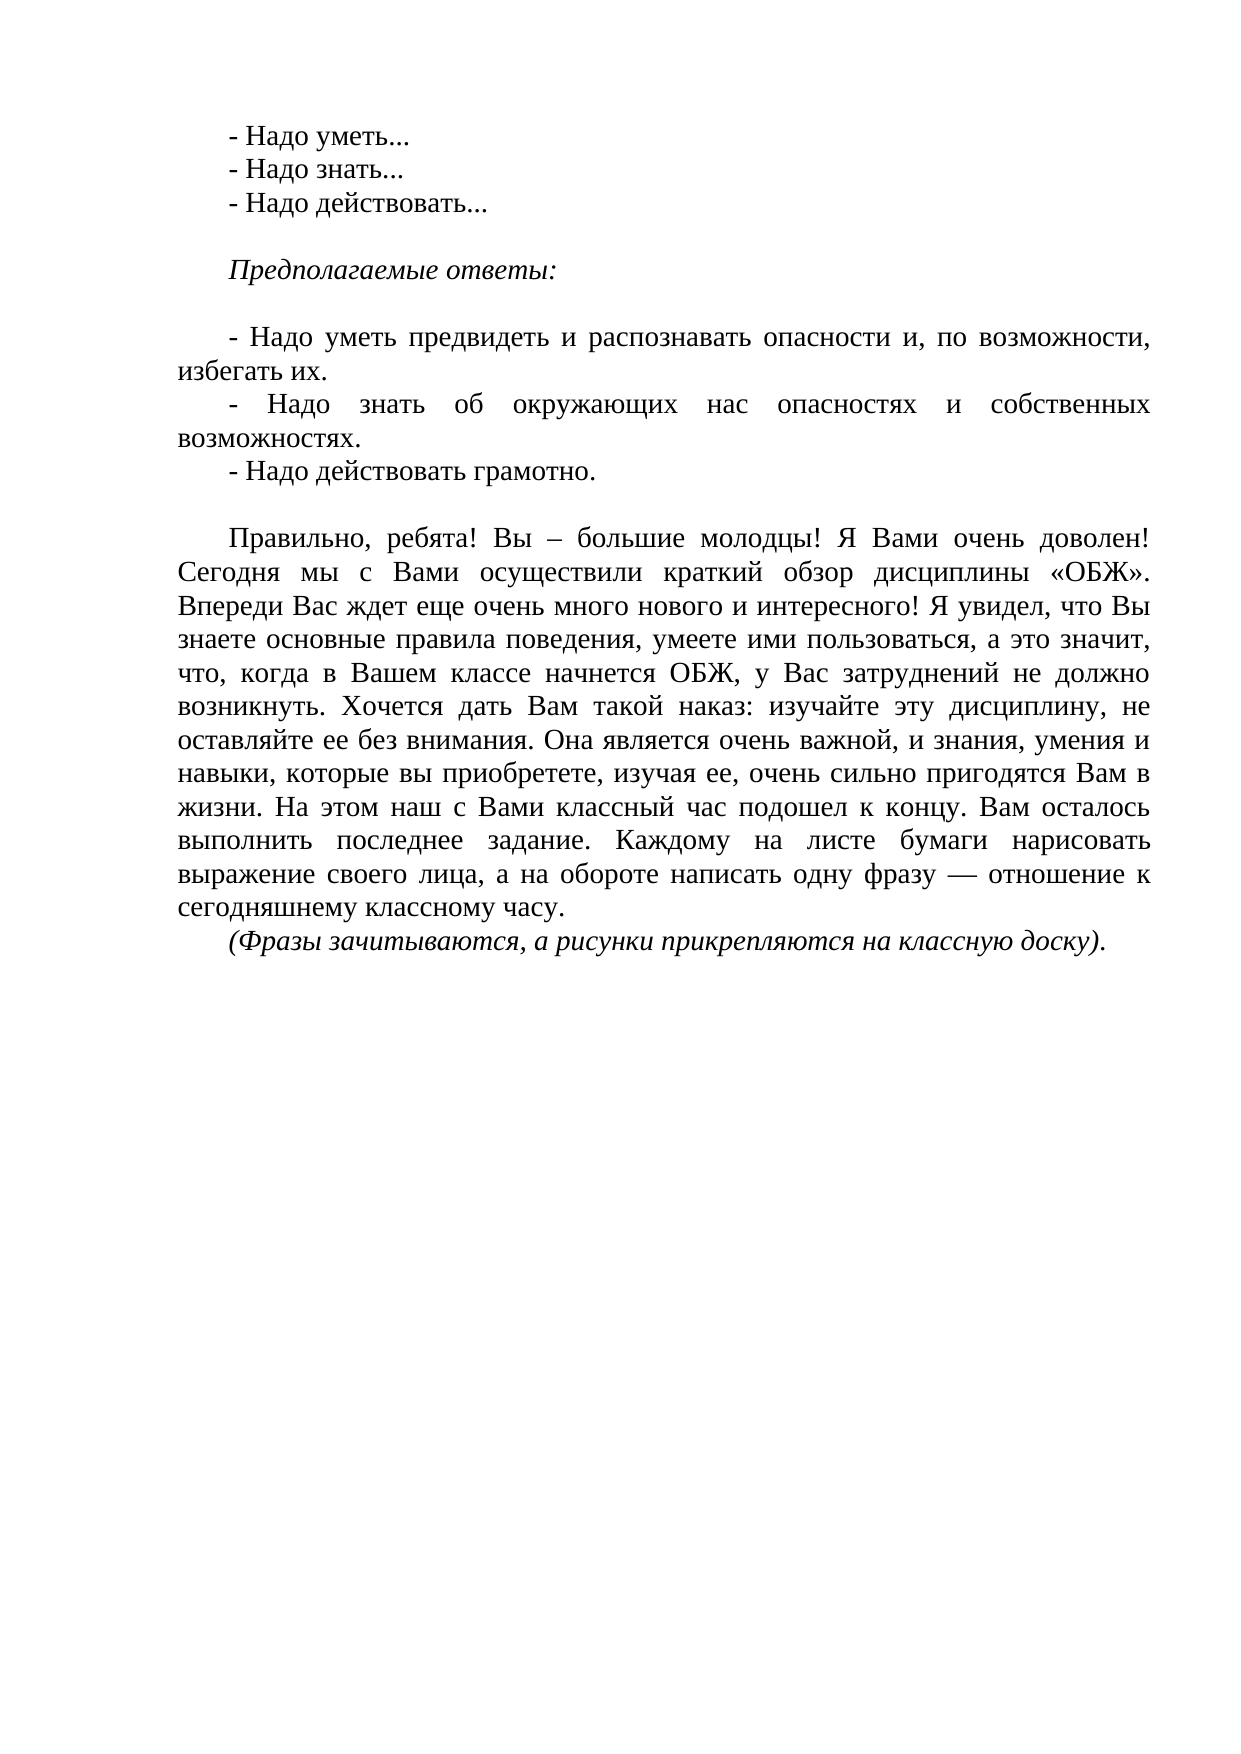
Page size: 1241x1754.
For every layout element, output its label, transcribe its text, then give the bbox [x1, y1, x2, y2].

text - Надо действовать... [177, 185, 1152, 219]
text - Надо знать об окружающих нас опасностях и собственных возможностях. [177, 386, 1152, 453]
text - Надо действовать грамотно. [177, 453, 1152, 487]
text - Надо уметь предвидеть и распознавать опасности и, по возможности, избегать их. [177, 319, 1152, 386]
text - Надо уметь... [177, 118, 1152, 152]
text Правильно, ребята! Вы – большие молодцы! Я Вами очень доволен! Сегодня мы с Вами осуществили краткий обзор дисциплины «ОБЖ». Впереди Вас ждет еще очень много нового и интересного! Я увидел, что Вы знаете основные правила поведения, умеете ими пользоваться, а это значит, что, когда в Вашем классе начнется ОБЖ, у Вас затруднений не должно возникнуть. Хочется дать Вам такой наказ: изучайте эту дисциплину, не оставляйте ее без внимания. Она является очень важной, и знания, умения и навыки, которые вы приобретете, изучая ее, очень сильно пригодятся Вам в жизни. На этом наш с Вами классный час подошел к концу. Вам осталось выполнить последнее задание. Каждому на листе бумаги нарисовать выражение своего лица, а на обороте написать одну фразу — отношение к сегодняшнему классному часу. [177, 521, 1152, 923]
text - Надо знать... [177, 152, 1152, 185]
text (Фразы зачитываются, а рисунки прикрепляются на классную доску). [177, 923, 1152, 957]
text Предполагаемые ответы: [177, 252, 1152, 286]
